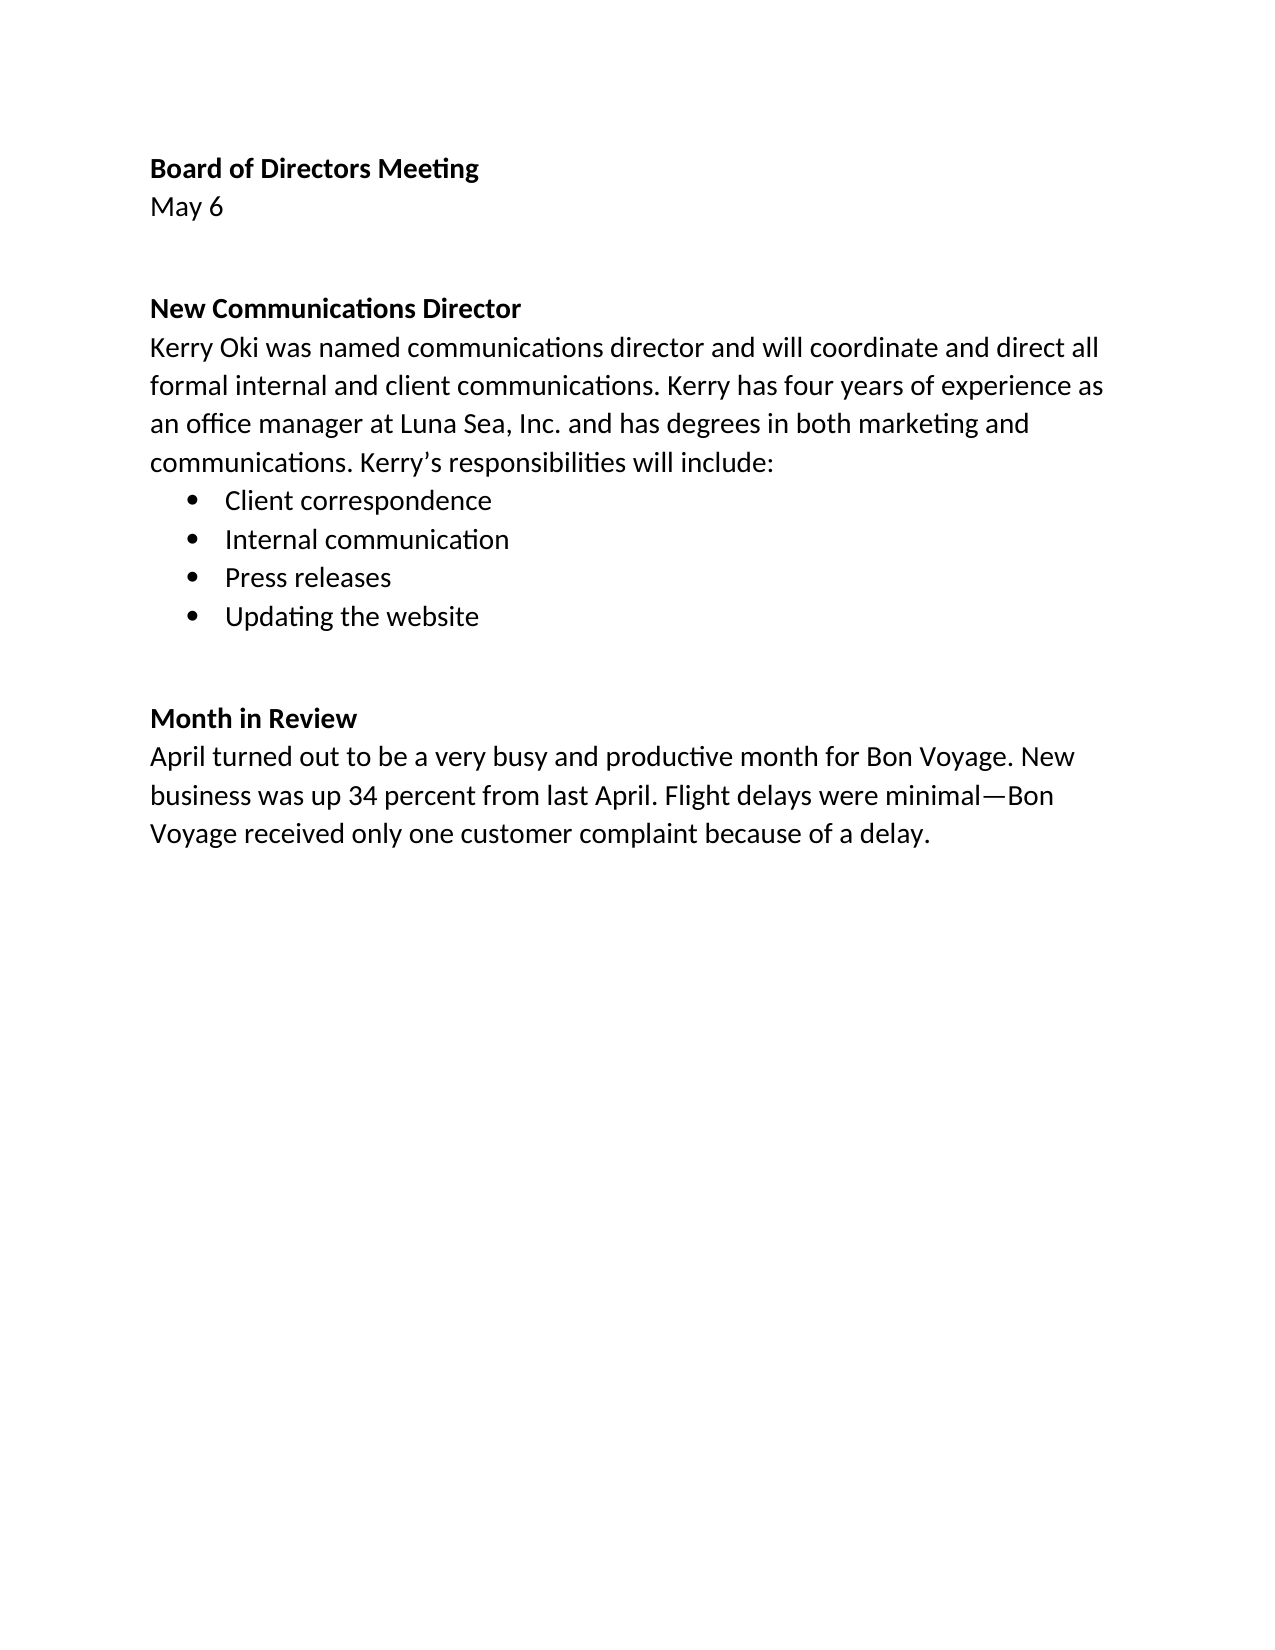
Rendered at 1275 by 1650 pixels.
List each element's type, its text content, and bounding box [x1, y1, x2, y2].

text Board of Directors Meeting [150, 150, 1125, 186]
subtitle New Communications Director [150, 290, 1125, 326]
list Press releases [187, 559, 1125, 595]
list Internal communication [187, 521, 1125, 557]
text Kerry Oki was named communications director and will coordinate and direct all formal internal and client communications. Kerry has four years of experience as an office manager at Luna Sea, Inc. and has degrees in both marketing and communications. Kerry’s responsibilities will include: [150, 329, 1125, 480]
list Updating the website [187, 598, 1125, 633]
text April turned out to be a very busy and productive month for Bon Voyage. New business was up 34 percent from last April. Flight delays were minimal—Bon Voyage received only one customer complaint because of a delay. [150, 738, 1125, 851]
text May 6 [150, 188, 1125, 224]
subtitle Month in Review [150, 700, 1125, 735]
list Client correspondence [187, 482, 1125, 518]
